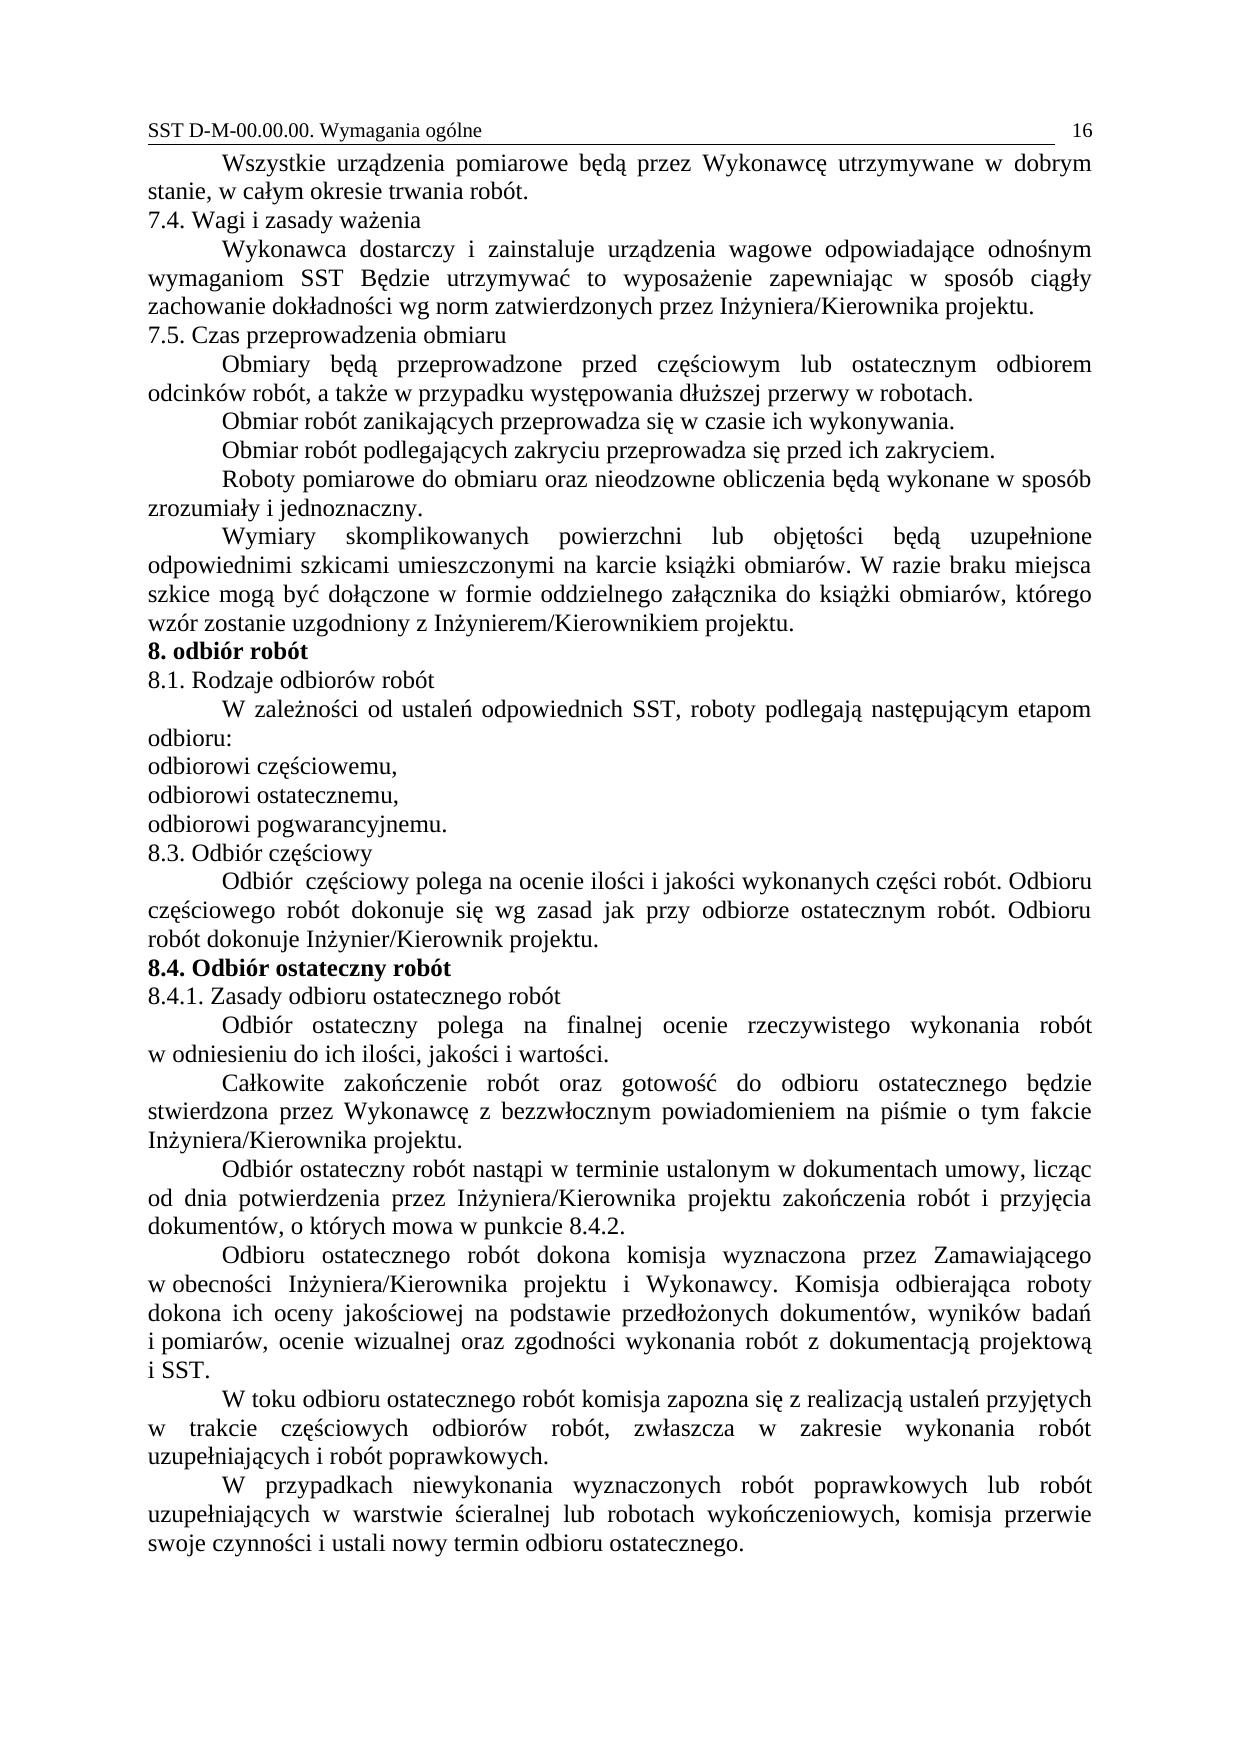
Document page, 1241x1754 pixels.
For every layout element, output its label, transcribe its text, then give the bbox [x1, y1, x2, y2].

text odbiorowi częściowemu, [148, 751, 1092, 780]
text 8. odbiór robót [148, 636, 1092, 665]
text 7.4. Wagi i zasady ważenia [148, 205, 1092, 234]
text W toku odbioru ostatecznego robót komisja zapozna się z realizacją ustaleń przyjętych w trakcie częściowych odbiorów robót, zwłaszcza w zakresie wykonania robót uzupełniających i robót poprawkowych. [148, 1384, 1092, 1470]
text W przypadkach niewykonania wyznaczonych robót poprawkowych lub robót uzupełniających w warstwie ścieralnej lub robotach wykończeniowych, komisja przerwie swoje czynności i ustali nowy termin odbioru ostatecznego. [148, 1470, 1092, 1556]
text odbiorowi ostatecznemu, [148, 780, 1092, 809]
text Obmiar robót podlegających zakryciu przeprowadza się przed ich zakryciem. [148, 435, 1092, 464]
text Roboty pomiarowe do obmiaru oraz nieodzowne obliczenia będą wykonane w sposób zrozumiały i jednoznaczny. [148, 464, 1092, 521]
text W zależności od ustaleń odpowiednich SST, roboty podlegają następującym etapom odbioru: [148, 694, 1092, 751]
text Całkowite zakończenie robót oraz gotowość do odbioru ostatecznego będzie stwierdzona przez Wykonawcę z bezzwłocznym powiadomieniem na piśmie o tym fakcie Inżyniera/Kierownika projektu. [148, 1068, 1092, 1154]
text 8.4.1. Zasady odbioru ostatecznego robót [148, 981, 1092, 1010]
text Obmiary będą przeprowadzone przed częściowym lub ostatecznym odbiorem odcinków robót, a także w przypadku występowania dłuższej przerwy w robotach. [148, 349, 1092, 406]
text 8.3. Odbiór częściowy [148, 838, 1092, 866]
text 7.5. Czas przeprowadzenia obmiaru [148, 320, 1092, 349]
text Wymiary skomplikowanych powierzchni lub objętości będą uzupełnione odpowiednimi szkicami umieszczonymi na karcie książki obmiarów. W razie braku miejsca szkice mogą być dołączone w formie oddzielnego załącznika do książki obmiarów, którego wzór zostanie uzgodniony z Inżynierem/Kierownikiem projektu. [148, 521, 1092, 636]
text Odbiór ostateczny polega na finalnej ocenie rzeczywistego wykonania robót w odniesieniu do ich ilości, jakości i wartości. [148, 1010, 1092, 1068]
text 8.4. Odbiór ostateczny robót [148, 953, 1092, 981]
text Obmiar robót zanikających przeprowadza się w czasie ich wykonywania. [148, 406, 1092, 435]
text Odbioru ostatecznego robót dokona komisja wyznaczona przez Zamawiającego w obecności Inżyniera/Kierownika projektu i Wykonawcy. Komisja odbierająca roboty dokona ich oceny jakościowej na podstawie przedłożonych dokumentów, wyników badań i pomiarów, ocenie wizualnej oraz zgodności wykonania robót z dokumentacją projektową i SST. [148, 1240, 1092, 1384]
text Wszystkie urządzenia pomiarowe będą przez Wykonawcę utrzymywane w dobrym stanie, w całym okresie trwania robót. [148, 148, 1092, 205]
text Odbiór ostateczny robót nastąpi w terminie ustalonym w dokumentach umowy, licząc od dnia potwierdzenia przez Inżyniera/Kierownika projektu zakończenia robót i przyjęcia dokumentów, o których mowa w punkcie 8.4.2. [148, 1154, 1092, 1240]
text Odbiór częściowy polega na ocenie ilości i jakości wykonanych części robót. Odbioru częściowego robót dokonuje się wg zasad jak przy odbiorze ostatecznym robót. Odbioru robót dokonuje Inżynier/Kierownik projektu. [148, 866, 1092, 953]
text odbiorowi pogwarancyjnemu. [148, 809, 1092, 838]
text 8.1. Rodzaje odbiorów robót [148, 665, 1092, 694]
text Wykonawca dostarczy i zainstaluje urządzenia wagowe odpowiadające odnośnym wymaganiom SST Będzie utrzymywać to wyposażenie zapewniając w sposób ciągły zachowanie dokładności wg norm zatwierdzonych przez Inżyniera/Kierownika projektu. [148, 234, 1092, 320]
